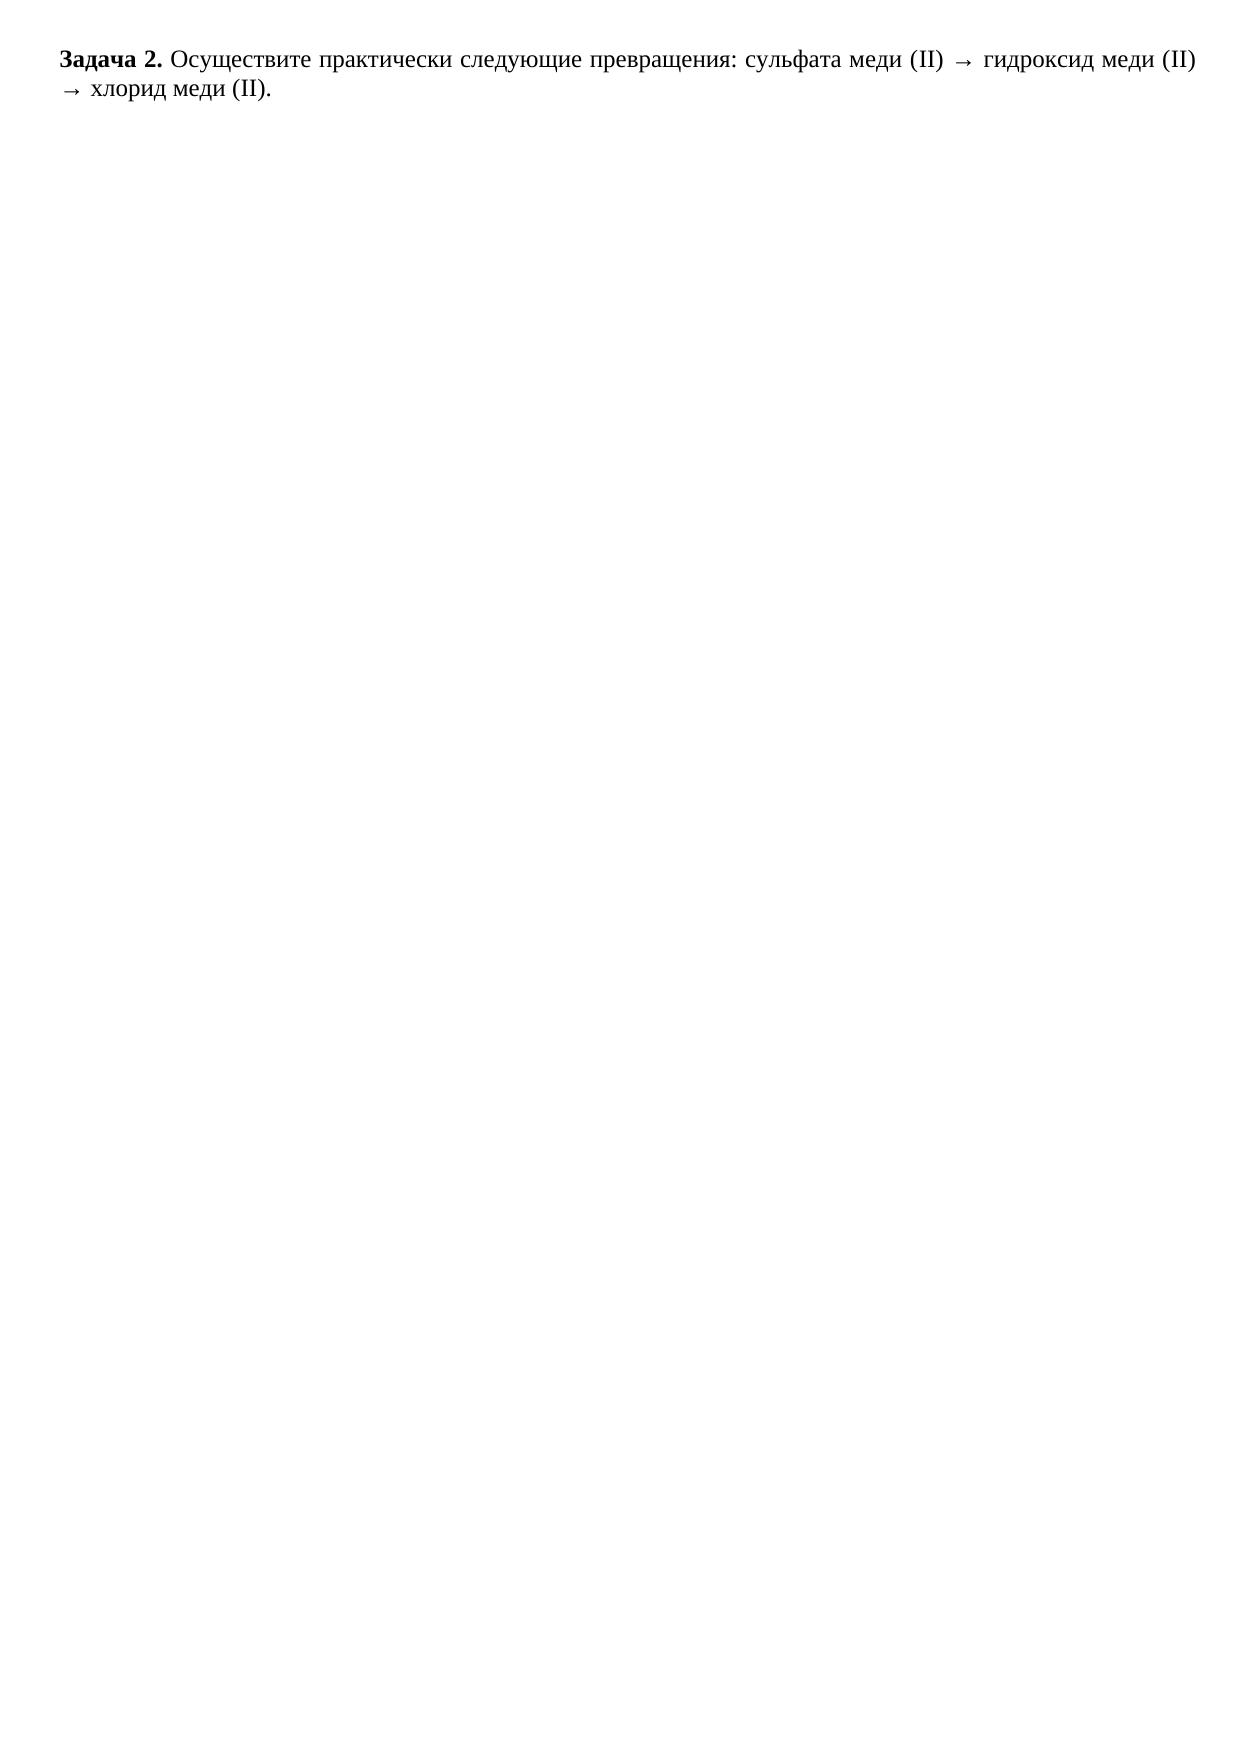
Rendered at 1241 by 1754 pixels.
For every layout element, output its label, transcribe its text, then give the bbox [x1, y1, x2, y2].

text Задача 2. Осуществите практически следующие превращения: сульфата меди (II) → гидроксид меди (II) → хлорид меди (II). [59, 44, 1196, 102]
